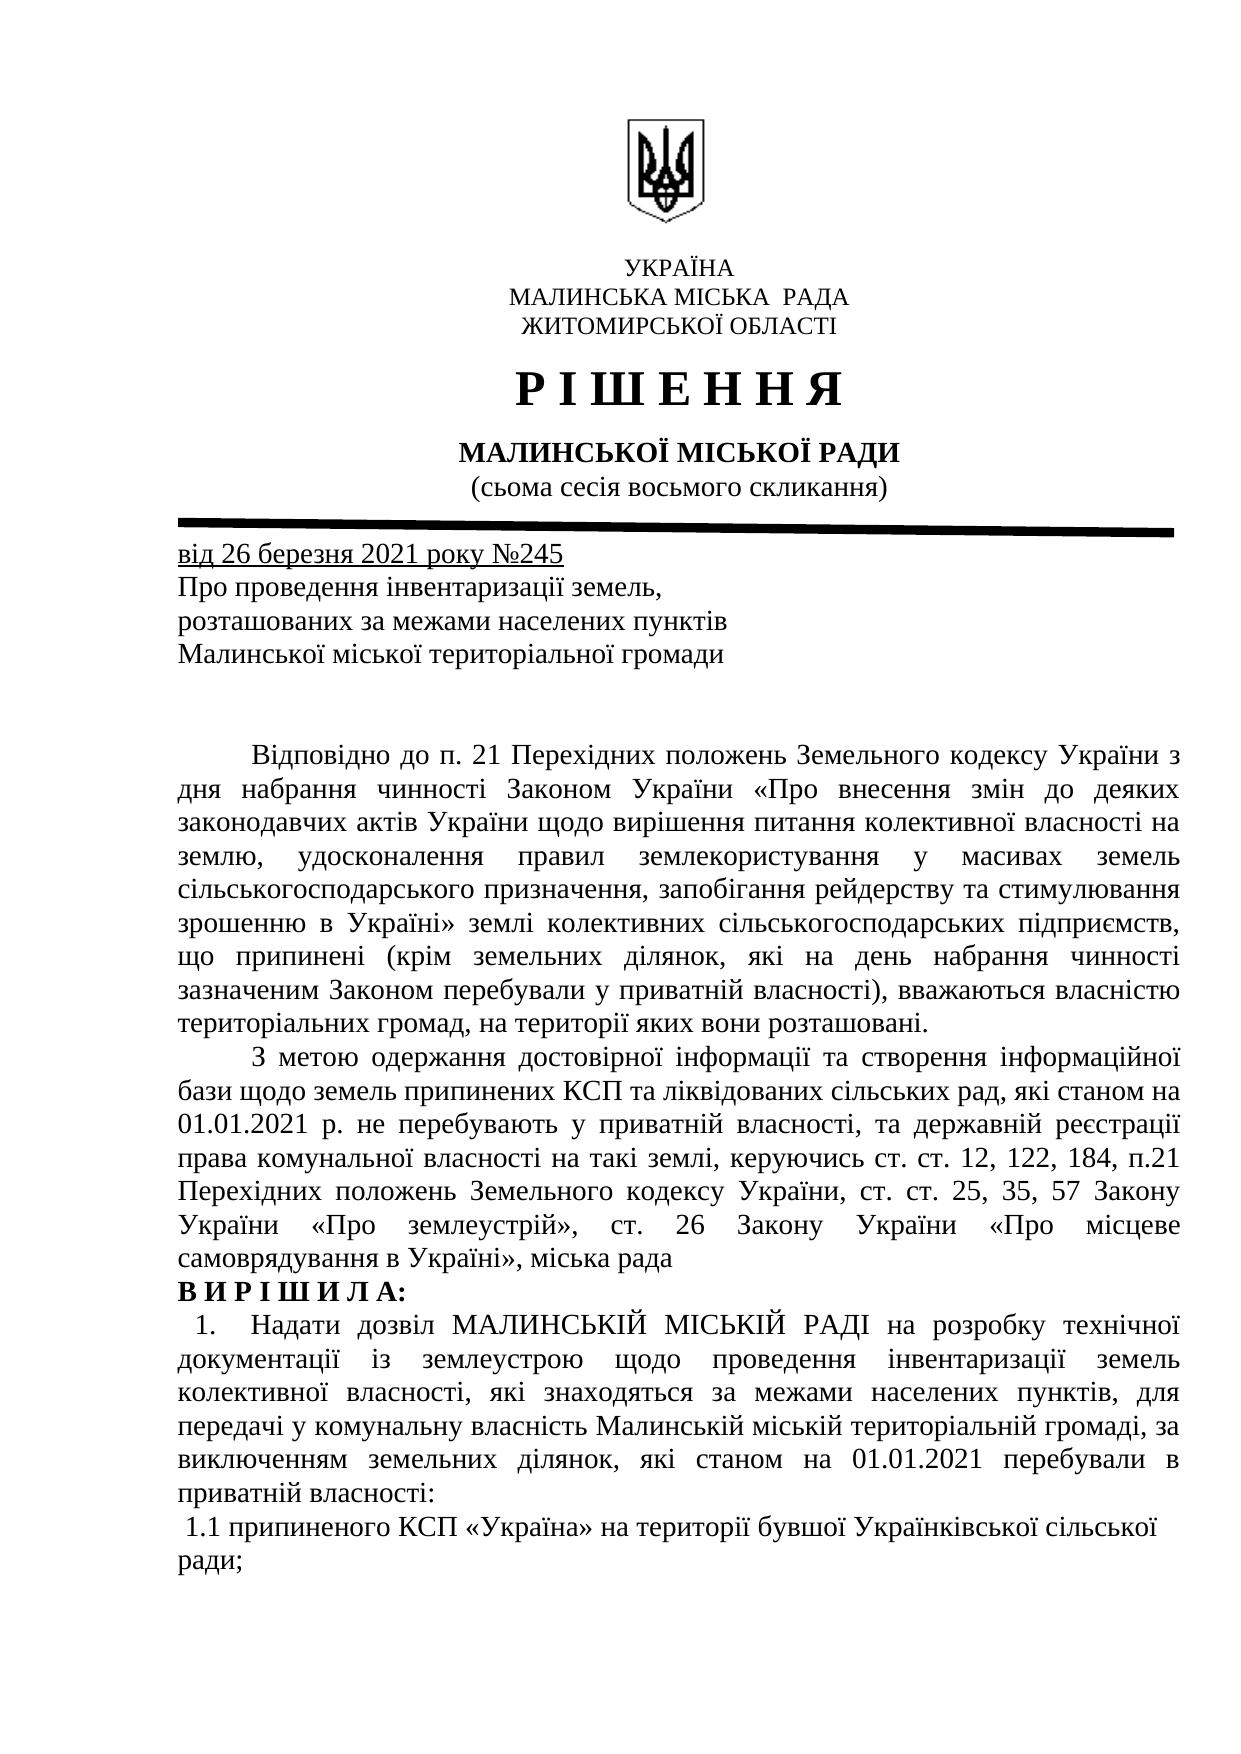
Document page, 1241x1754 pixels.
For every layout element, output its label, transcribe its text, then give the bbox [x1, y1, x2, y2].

text (сьома сесія восьмого скликання) [177, 469, 1181, 502]
text розташованих за межами населених пунктів [177, 603, 1196, 637]
text УКРАЇНА [177, 253, 1181, 282]
picture [622, 118, 710, 225]
text В И Р І Ш И Л А: [177, 1274, 1181, 1307]
text Про проведення інвентаризації земель, [177, 569, 1196, 603]
text від 26 березня 2021 року №245 [177, 536, 1181, 569]
text 1. Надати дозвіл МАЛИНСЬКІЙ МІСЬКІЙ РАДІ на розробку технічної документації із землеустрою щодо проведення інвентаризації земель колективної власності, які знаходяться за межами населених пунктів, для передачі у комунальну власність Малинській міській територіальній громаді, за виключенням земельних ділянок, які станом на 01.01.2021 перебували в приватній власності: [177, 1307, 1181, 1509]
text Р І Ш Е Н Н я [177, 359, 1181, 416]
text малинської МІСЬКОЇ ради [177, 435, 1181, 469]
text 1.1 припиненого КСП «Україна» на території бувшої Українківської сільської ради; [177, 1509, 1181, 1576]
text З метою одержання достовірної інформації та створення інформаційної бази щодо земель припинених КСП та ліквідованих сільських рад, які станом на 01.01.2021 р. не перебувають у приватній власності, та державній реєстрації права комунальної власності на такі землі, керуючись ст. ст. 12, 122, 184, п.21 Перехідних положень Земельного кодексу України, ст. ст. 25, 35, 57 Закону України «Про землеустрій», ст. 26 Закону України «Про місцеве самоврядування в Україні», міська рада [177, 1039, 1181, 1274]
text Відповідно до п. 21 Перехідних положень Земельного кодексу України з дня набрання чинності Законом України «Про внесення змін до деяких законодавчих актів України щодо вирішення питання колективної власності на землю, удосконалення правил землекористування у масивах земель сільськогосподарського призначення, запобігання рейдерству та стимулювання зрошенню в Україні» землі колективних сільськогосподарських підприємств, що припинені (крім земельних ділянок, які на день набрання чинності зазначеним Законом перебували у приватній власності), вважаються власністю територіальних громад, на території яких вони розташовані. [177, 737, 1181, 1039]
text ЖИТОМИРСЬКОЇ ОБЛАСТІ [177, 311, 1181, 339]
text МАЛИНСЬКА МІСЬКА РАДА [177, 282, 1181, 311]
text Малинської міської територіальної громади [177, 637, 1181, 670]
